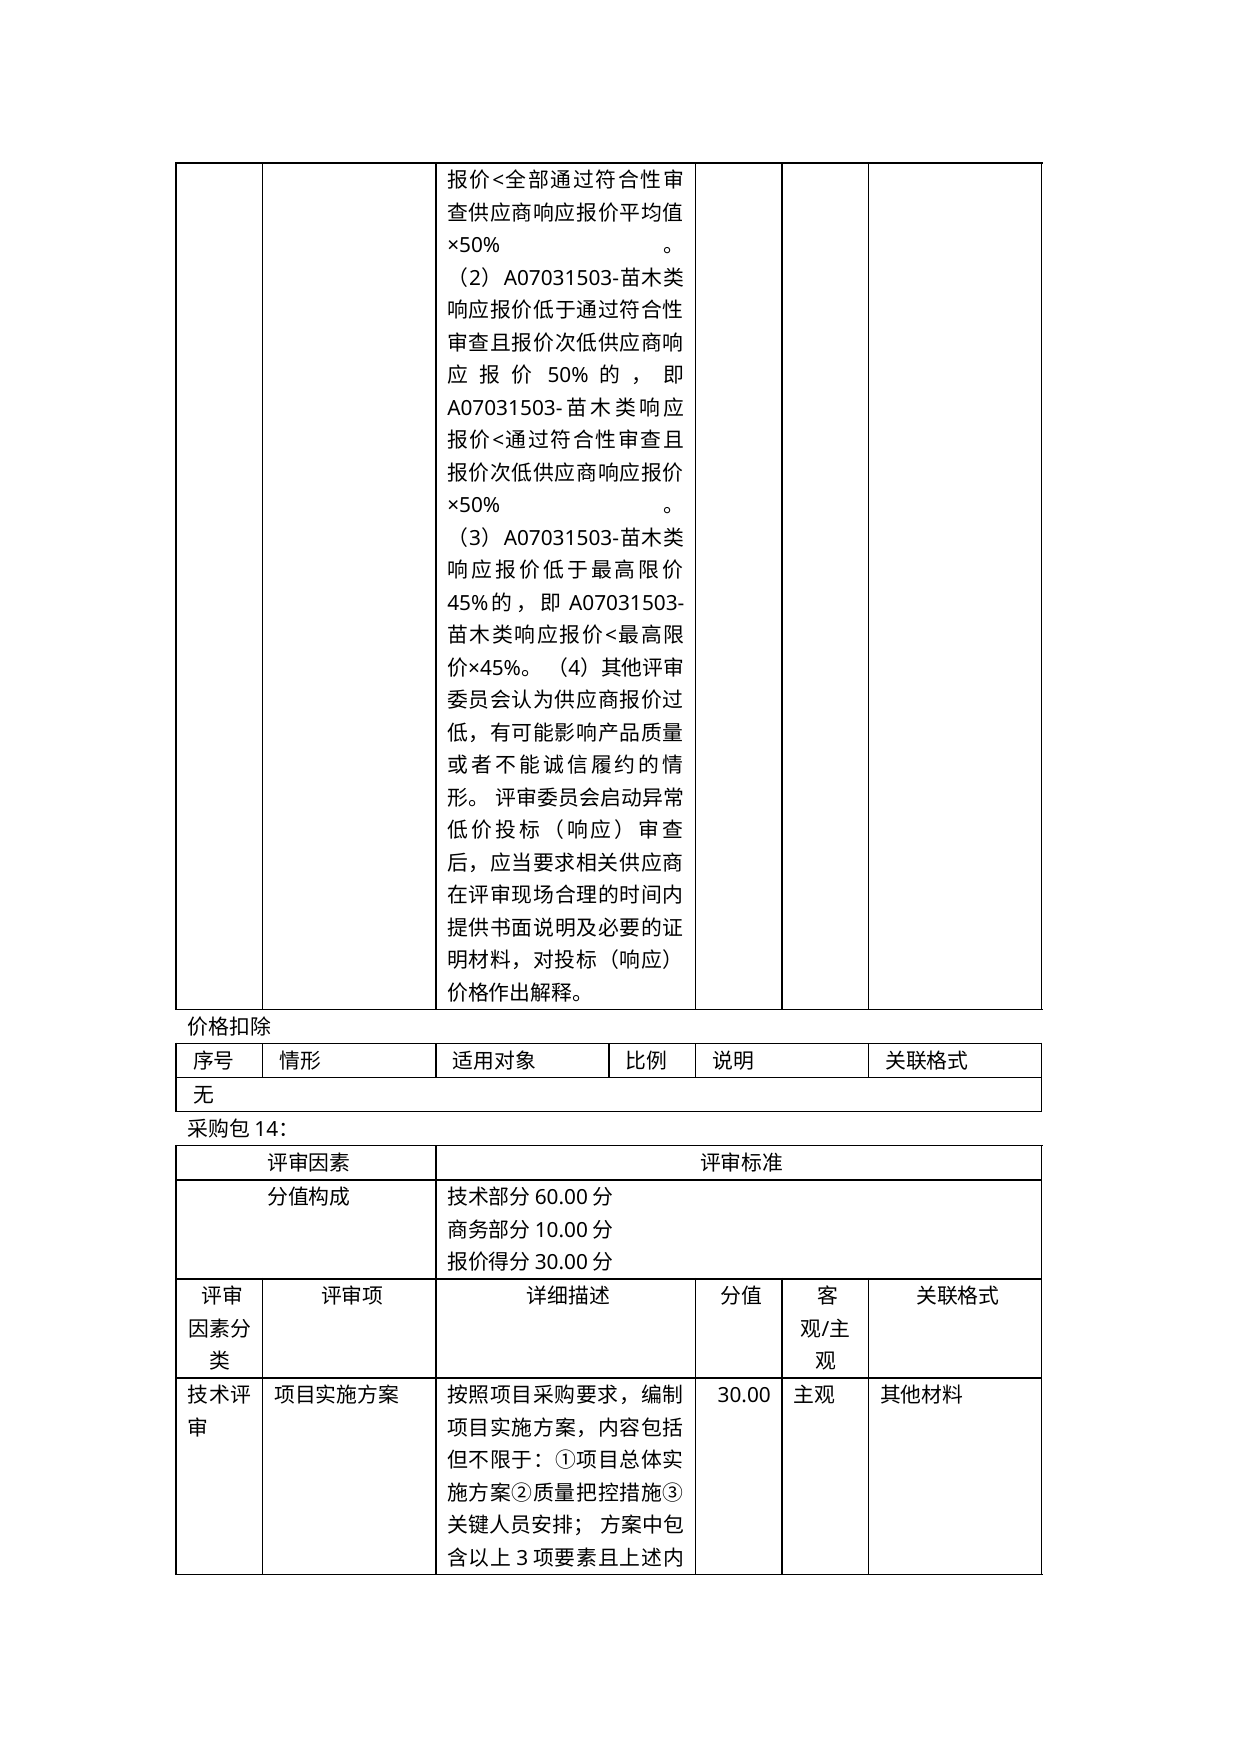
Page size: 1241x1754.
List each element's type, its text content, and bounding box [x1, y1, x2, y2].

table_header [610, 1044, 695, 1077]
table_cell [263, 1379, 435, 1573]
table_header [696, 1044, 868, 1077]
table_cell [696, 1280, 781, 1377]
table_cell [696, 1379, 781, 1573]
text 价格扣除 [187, 1010, 1053, 1043]
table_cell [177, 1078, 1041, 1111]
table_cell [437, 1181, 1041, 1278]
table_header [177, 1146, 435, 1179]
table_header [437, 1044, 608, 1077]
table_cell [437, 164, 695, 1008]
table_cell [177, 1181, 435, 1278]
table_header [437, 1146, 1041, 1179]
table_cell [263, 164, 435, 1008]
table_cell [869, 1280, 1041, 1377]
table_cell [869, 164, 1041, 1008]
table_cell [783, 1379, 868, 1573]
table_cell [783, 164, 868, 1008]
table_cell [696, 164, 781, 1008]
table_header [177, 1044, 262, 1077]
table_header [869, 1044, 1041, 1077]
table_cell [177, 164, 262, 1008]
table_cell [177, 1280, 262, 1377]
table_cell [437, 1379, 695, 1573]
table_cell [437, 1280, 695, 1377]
text 采购包14： [187, 1112, 1053, 1145]
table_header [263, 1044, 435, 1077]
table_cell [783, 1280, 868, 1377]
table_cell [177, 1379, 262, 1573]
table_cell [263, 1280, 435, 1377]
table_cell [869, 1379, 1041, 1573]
